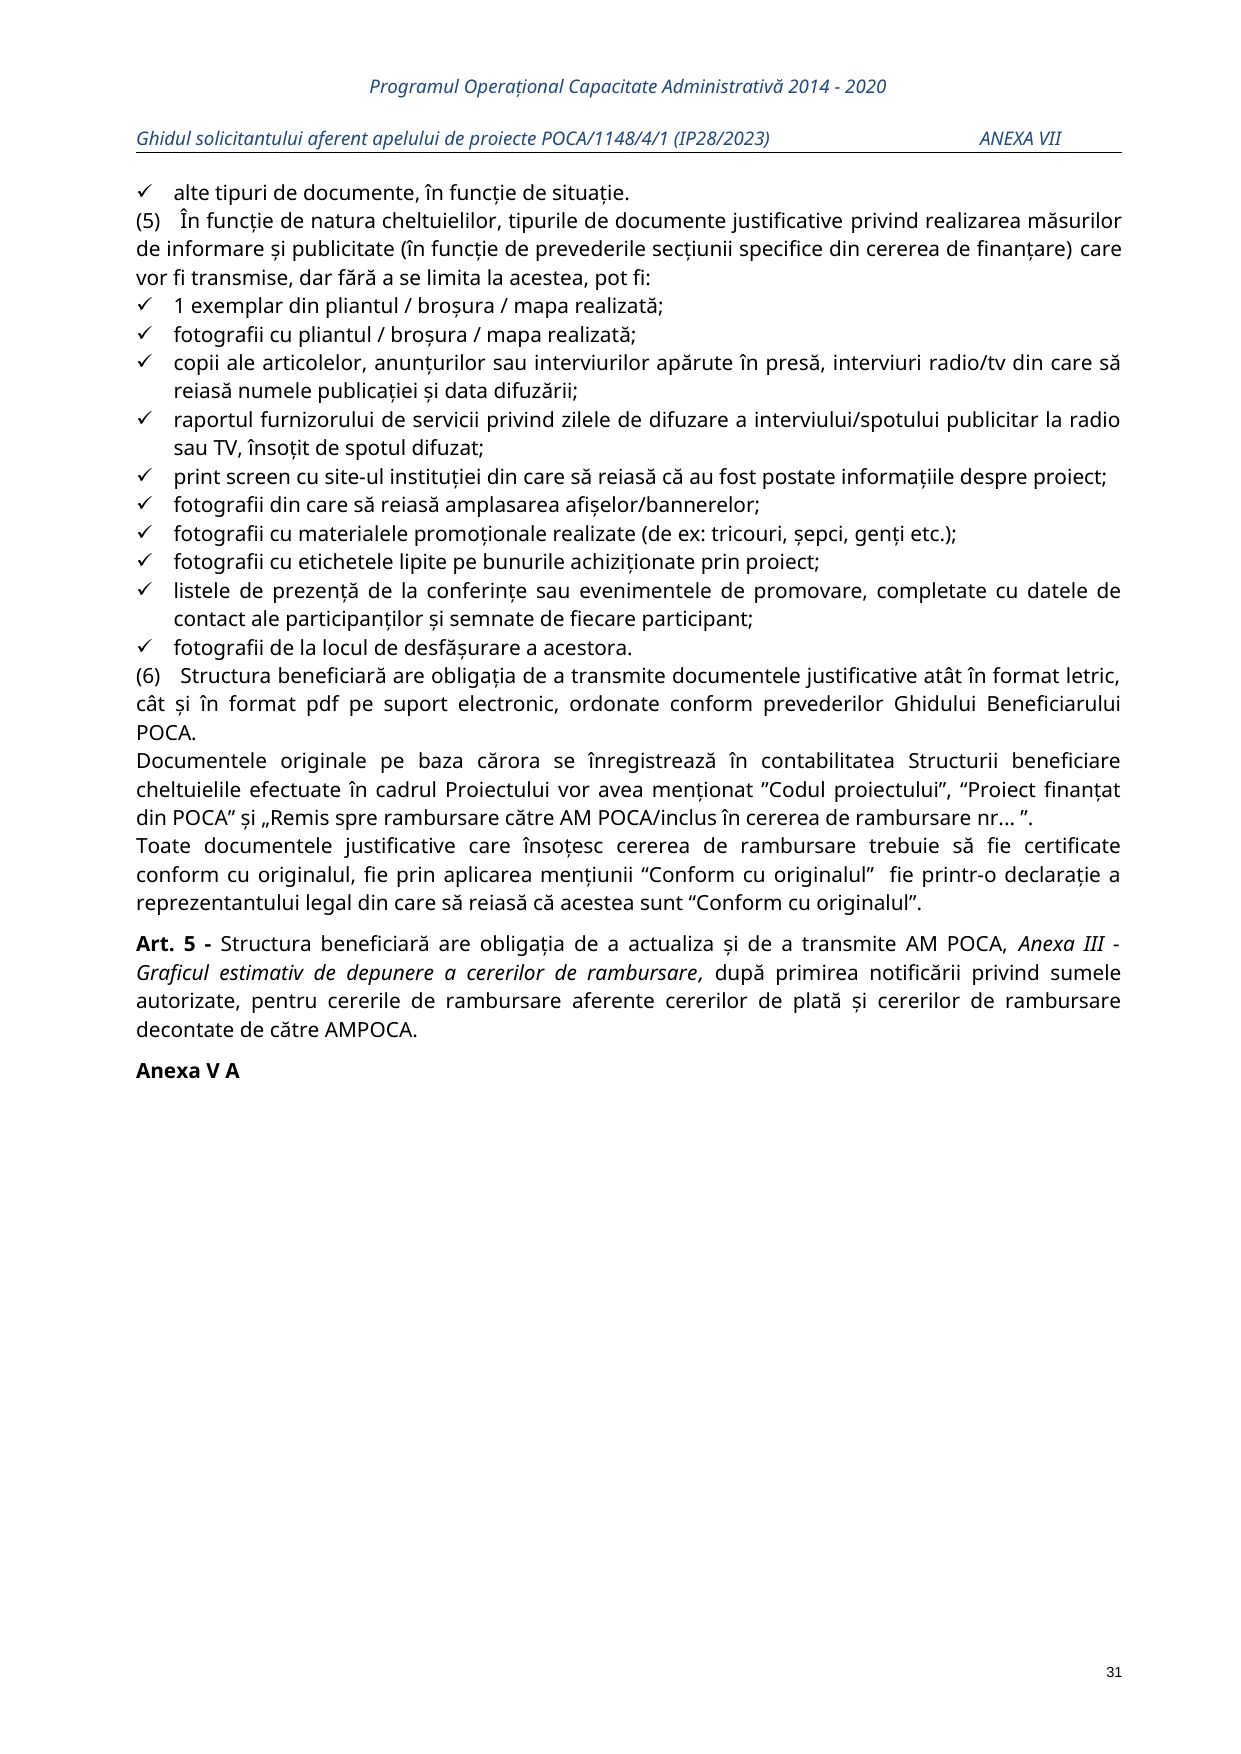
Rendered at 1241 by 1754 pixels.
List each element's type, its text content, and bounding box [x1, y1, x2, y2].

text Anexa V A [136, 1056, 1122, 1084]
list listele de prezenţă de la conferinţe sau evenimentele de promovare, completate cu datele de contact ale participanților și semnate de fiecare participant; [136, 576, 1122, 633]
list Toate documentele justificative care însoțesc cererea de rambursare trebuie să fie certificate conform cu originalul, fie prin aplicarea mențiunii “Conform cu originalul” fie printr-o declarație a reprezentantului legal din care să reiasă că acestea sunt “Conform cu originalul”. [136, 832, 1122, 917]
list fotografii cu materialele promoţionale realizate (de ex: tricouri, şepci, genţi etc.); [136, 519, 1122, 547]
list Art. 5 - Structura beneficiară are obligația de a actualiza și de a transmite AM POCA, Anexa III - Graficul estimativ de depunere a cererilor de rambursare, după primirea notificării privind sumele autorizate, pentru cererile de rambursare aferente cererilor de plată și cererilor de rambursare decontate de către AMPOCA. [136, 929, 1122, 1043]
list raportul furnizorului de servicii privind zilele de difuzare a interviului/spotului publicitar la radio sau TV, însoțit de spotul difuzat; [136, 405, 1122, 462]
list print screen cu site-ul instituţiei din care să reiasă că au fost postate informaţiile despre proiect; [136, 462, 1122, 490]
list Structura beneficiară are obligația de a transmite documentele justificative atât în format letric, cât și în format pdf pe suport electronic, ordonate conform prevederilor Ghidului Beneficiarului POCA. [136, 661, 1122, 746]
list alte tipuri de documente, în funcție de situație. [136, 178, 1122, 206]
list În funcție de natura cheltuielilor, tipurile de documente justificative privind realizarea măsurilor de informare şi publicitate (în funcție de prevederile secțiunii specifice din cererea de finanțare) care vor fi transmise, dar fără a se limita la acestea, pot fi: [136, 206, 1122, 291]
list 1 exemplar din pliantul / broşura / mapa realizată; [136, 291, 1122, 320]
list Documentele originale pe baza cărora se înregistrează în contabilitatea Structurii beneficiare cheltuielile efectuate în cadrul Proiectului vor avea menționat ”Codul proiectului”, “Proiect finanțat din POCA” și „Remis spre rambursare către AM POCA/inclus în cererea de rambursare nr... ”. [136, 746, 1122, 832]
list fotografii cu etichetele lipite pe bunurile achiziţionate prin proiect; [136, 547, 1122, 576]
list copii ale articolelor, anunţurilor sau interviurilor apărute în presă, interviuri radio/tv din care să reiasă numele publicației și data difuzării; [136, 348, 1122, 405]
list fotografii cu pliantul / broşura / mapa realizată; [136, 320, 1122, 348]
list fotografii de la locul de desfăşurare a acestora. [136, 633, 1122, 661]
list fotografii din care să reiasă amplasarea afişelor/bannerelor; [136, 490, 1122, 519]
